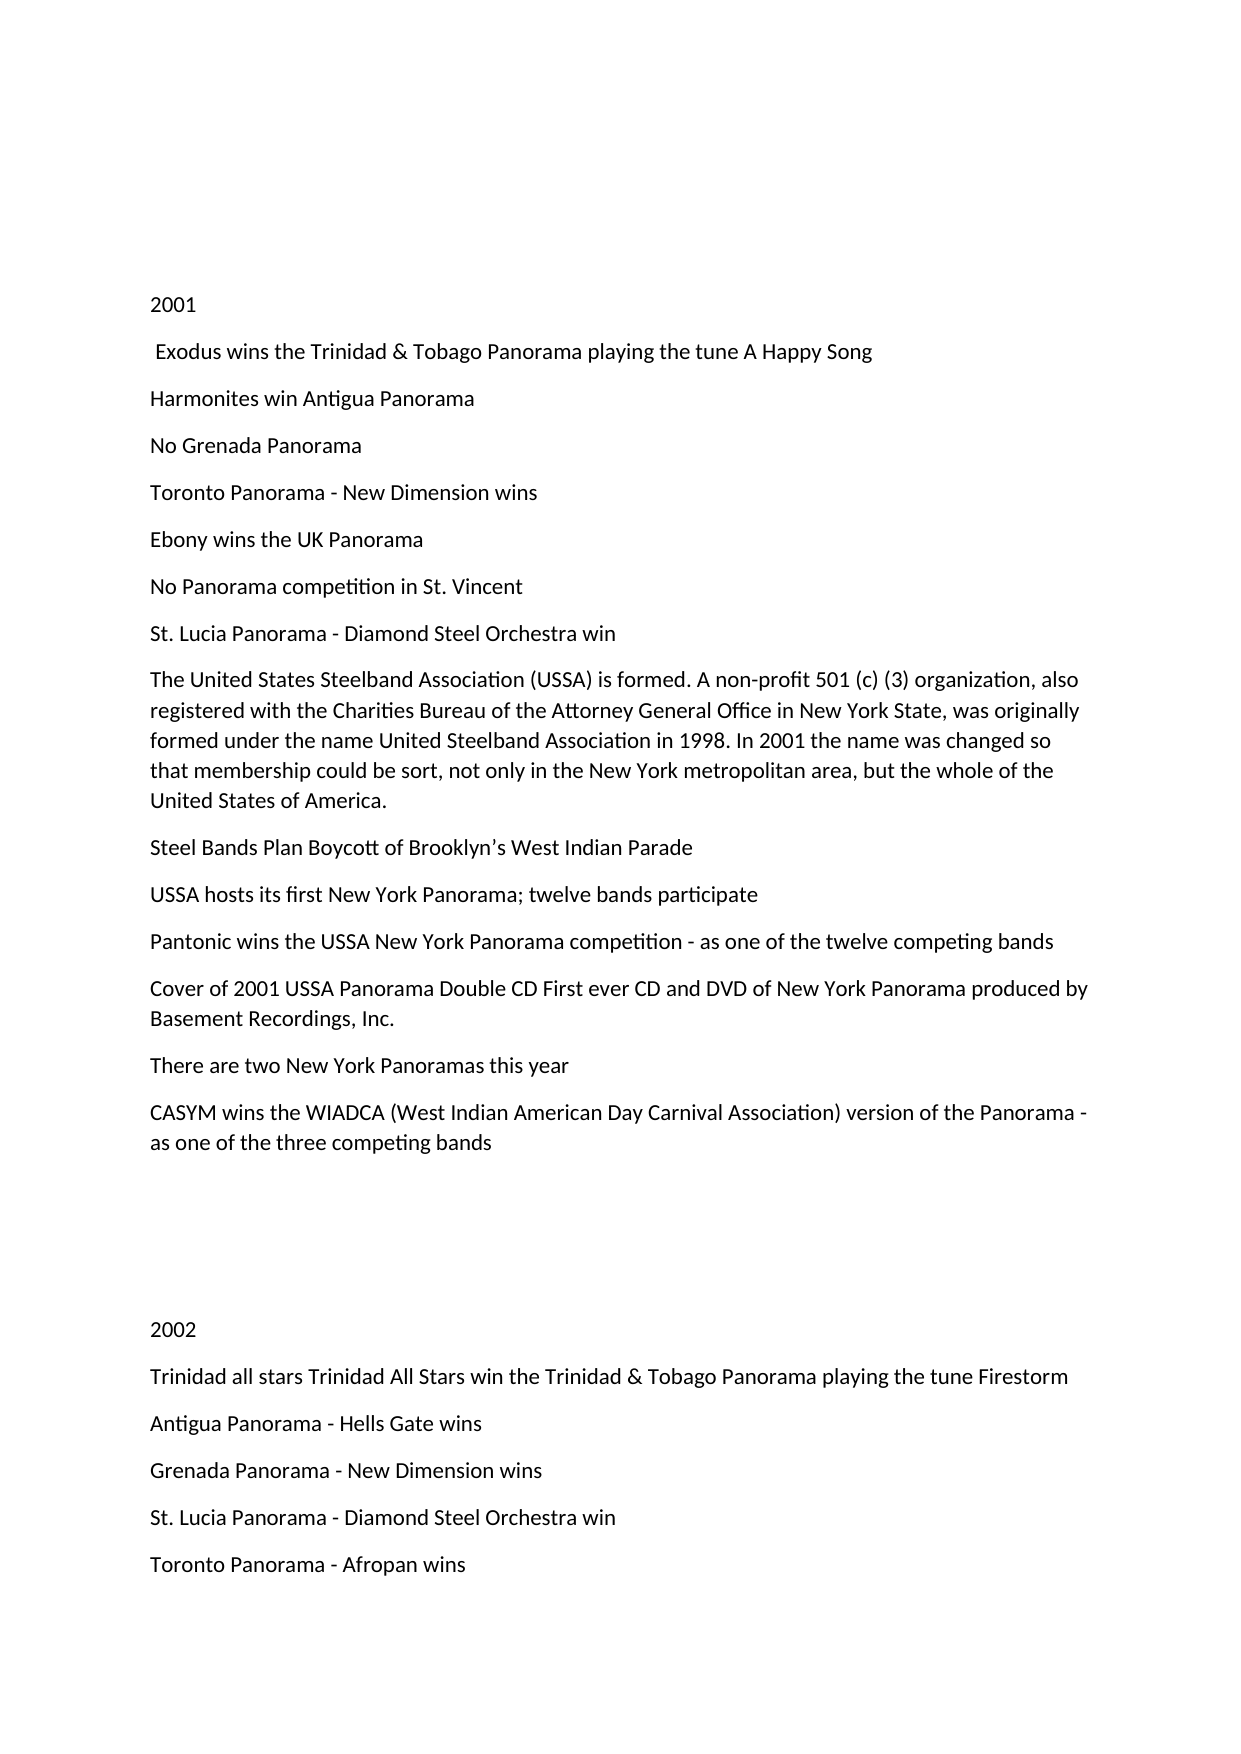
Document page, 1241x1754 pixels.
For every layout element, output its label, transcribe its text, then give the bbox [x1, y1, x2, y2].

text 2001 [150, 291, 1090, 319]
text No Grenada Panorama [150, 431, 1090, 459]
text St. Lucia Panorama - Diamond Steel Orchestra win [150, 1503, 1090, 1531]
text Cover of 2001 USSA Panorama Double CD First ever CD and DVD of New York Panorama produced by Basement Recordings, Inc. [150, 974, 1090, 1032]
text Toronto Panorama - New Dimension wins [150, 478, 1090, 506]
text No Panorama competition in St. Vincent [150, 572, 1090, 600]
text There are two New York Panoramas this year [150, 1051, 1090, 1079]
text Antigua Panorama - Hells Gate wins [150, 1409, 1090, 1437]
text The United States Steelband Association (USSA) is formed. A non-profit 501 (c) (3) organization, also registered with the Charities Bureau of the Attorney General Office in New York State, was originally formed under the name United Steelband Association in 1998. In 2001 the name was changed so that membership could be sort, not only in the New York metropolitan area, but the whole of the United States of America. [150, 666, 1090, 814]
text Trinidad all stars Trinidad All Stars win the Trinidad & Tobago Panorama playing the tune Firestorm [150, 1362, 1090, 1391]
text Toronto Panorama - Afropan wins [150, 1550, 1090, 1578]
text Harmonites win Antigua Panorama [150, 384, 1090, 412]
text Exodus wins the Trinidad & Tobago Panorama playing the tune A Happy Song [150, 337, 1090, 366]
text Ebony wins the UK Panorama [150, 525, 1090, 553]
text USSA hosts its first New York Panorama; twelve bands participate [150, 880, 1090, 908]
text Pantonic wins the USSA New York Panorama competition - as one of the twelve competing bands [150, 927, 1090, 955]
text CASYM wins the WIADCA (West Indian American Day Carnival Association) version of the Panorama - as one of the three competing bands [150, 1098, 1090, 1156]
text Grenada Panorama - New Dimension wins [150, 1456, 1090, 1484]
text Steel Bands Plan Boycott of Brooklyn’s West Indian Parade [150, 833, 1090, 861]
text St. Lucia Panorama - Diamond Steel Orchestra win [150, 619, 1090, 647]
text 2002 [150, 1316, 1090, 1344]
